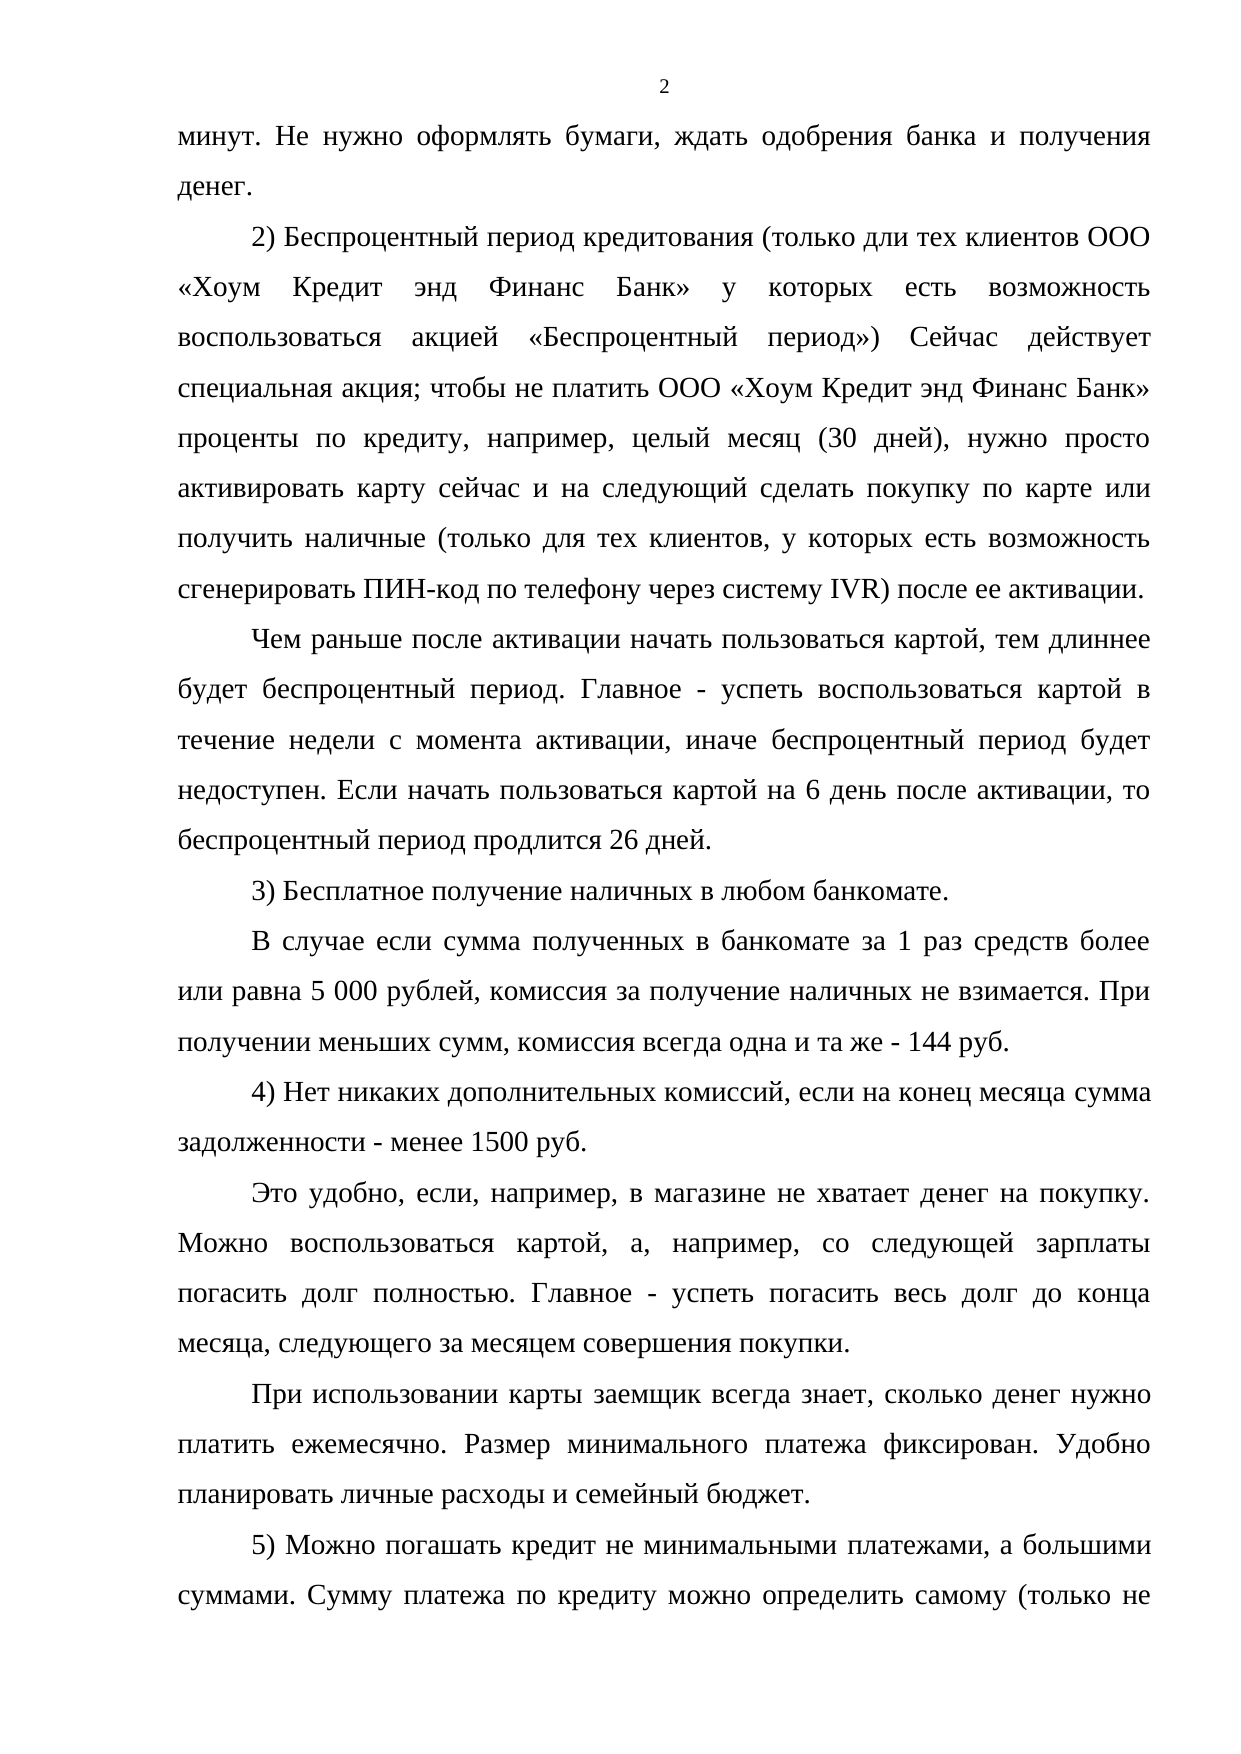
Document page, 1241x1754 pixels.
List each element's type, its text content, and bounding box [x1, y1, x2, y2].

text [177, 118, 1152, 202]
text 4) Нет никаких дополнительных комиссий, если на конец месяца сумма задолженности - менее 1500 руб. [177, 1074, 1152, 1158]
text В случае если сумма полученных в банкомате за 1 раз средств более или равна 5 000 рублей, комиссия за получение наличных не взимается. При получении меньших сумм, комиссия всегда одна и та же - 144 руб. [177, 923, 1152, 1057]
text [177, 1527, 1152, 1611]
text 2) Беспроцентный период кредитования (только дли тех клиентов ООО «Хоум Кредит энд Финанс Банк» у которых есть возможность воспользоваться акцией «Беспроцентный период») Сейчас действует специальная акция; чтобы не платить ООО «Хоум Кредит энд Финанс Банк» проценты по кредиту, например, целый месяц (30 дней), нужно просто активировать карту сейчас и на следующий сделать покупку по карте или получить наличные (только для тех клиентов, у которых есть возможность сгенерировать ПИН-код по телефону через систему IVR) после ее активации. [177, 219, 1152, 604]
text При использовании карты заемщик всегда знает, сколько денег нужно платить ежемесячно. Размер минимального платежа фиксирован. Удобно планировать личные расходы и семейный бюджет. [177, 1376, 1152, 1510]
text Чем раньше после активации начать пользоваться картой, тем длиннее будет беспроцентный период. Главное - успеть воспользоваться картой в течение недели с момента активации, иначе беспроцентный период будет недоступен. Если начать пользоваться картой на 6 день после активации, то беспроцентный период продлится 26 дней. [177, 621, 1152, 856]
text Это удобно, если, например, в магазине не хватает денег на покупку. Можно воспользоваться картой, а, например, со следующей зарплаты погасить долг полностью. Главное - успеть погасить весь долг до конца месяца, следующего за месяцем совершения покупки. [177, 1175, 1152, 1359]
text 3) Бесплатное получение наличных в любом банкомате. [177, 873, 1152, 906]
